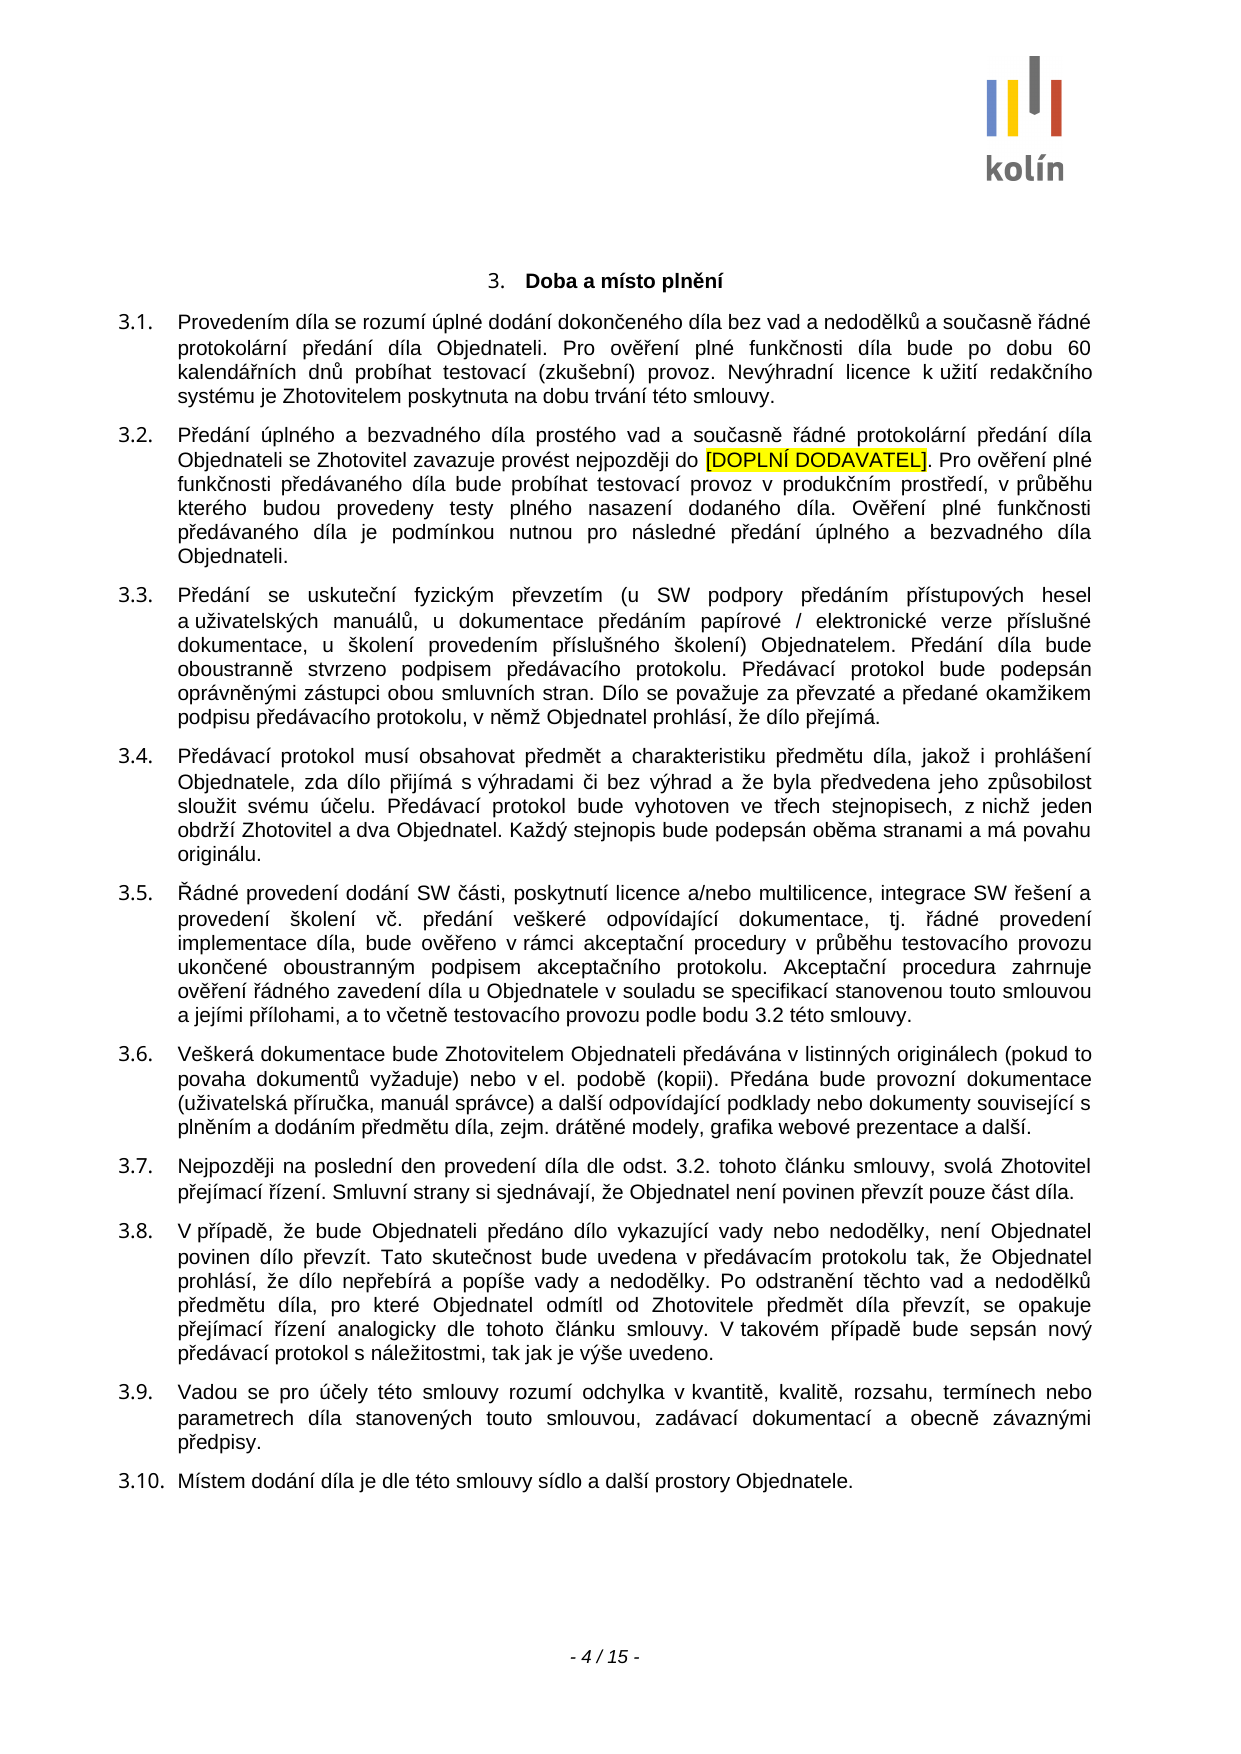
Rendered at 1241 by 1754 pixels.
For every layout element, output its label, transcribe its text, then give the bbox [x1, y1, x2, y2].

title Veškerá dokumentace bude Zhotovitelem Objednateli předávána v listinných originálech (pokud to povaha dokumentů vyžaduje) nebo v el. podobě (kopii). Předána bude provozní dokumentace (uživatelská příručka, manuál správce) a další odpovídající podklady nebo dokumenty související s plněním a dodáním předmětu díla, zejm. drátěné modely, grafika webové prezentace a další. [118, 1039, 1092, 1139]
title Řádné provedení dodání SW části, poskytnutí licence a/nebo multilicence, integrace SW řešení a provedení školení vč. předání veškeré odpovídající dokumentace, tj. řádné provedení implementace díla, bude ověřeno v rámci akceptační procedury v průběhu testovacího provozu ukončené oboustranným podpisem akceptačního protokolu. Akceptační procedura zahrnuje ověření řádného zavedení díla u Objednatele v souladu se specifikací stanovenou touto smlouvou a jejími přílohami, a to včetně testovacího provozu podle bodu 3.2 této smlouvy. [118, 878, 1092, 1026]
title Předávací protokol musí obsahovat předmět a charakteristiku předmětu díla, jakož i prohlášení Objednatele, zda dílo přijímá s výhradami či bez výhrad a že byla předvedena jeho způsobilost sloužit svému účelu. Předávací protokol bude vyhotoven ve třech stejnopisech, z nichž jeden obdrží Zhotovitel a dva Objednatel. Každý stejnopis bude podepsán oběma stranami a má povahu originálu. [118, 741, 1092, 866]
picture [986, 56, 1064, 181]
title Předání úplného a bezvadného díla prostého vad a současně řádné protokolární předání díla Objednateli se Zhotovitel zavazuje provést nejpozději do [DOPLNÍ DODAVATEL]. Pro ověření plné funkčnosti předávaného díla bude probíhat testovací provoz v produkčním prostředí, v průběhu kterého budou provedeny testy plného nasazení dodaného díla. Ověření plné funkčnosti předávaného díla je podmínkou nutnou pro následné předání úplného a bezvadného díla Objednateli. [118, 420, 1092, 568]
title Místem dodání díla je dle této smlouvy sídlo a další prostory Objednatele. [118, 1466, 1092, 1494]
title Provedením díla se rozumí úplné dodání dokončeného díla bez vad a nedodělků a současně řádné protokolární předání díla Objednateli. Pro ověření plné funkčnosti díla bude po dobu 60 kalendářních dnů probíhat testovací (zkušební) provoz. Nevýhradní licence k užití redakčního systému je Zhotovitelem poskytnuta na dobu trvání této smlouvy. [118, 307, 1092, 407]
title Doba a místo plnění [118, 266, 1092, 294]
title V případě, že bude Objednateli předáno dílo vykazující vady nebo nedodělky, není Objednatel povinen dílo převzít. Tato skutečnost bude uvedena v předávacím protokolu tak, že Objednatel prohlásí, že dílo nepřebírá a popíše vady a nedodělky. Po odstranění těchto vad a nedodělků předmětu díla, pro které Objednatel odmítl od Zhotovitele předmět díla převzít, se opakuje přejímací řízení analogicky dle tohoto článku smlouvy. V takovém případě bude sepsán nový předávací protokol s náležitostmi, tak jak je výše uvedeno. [118, 1217, 1092, 1365]
title Vadou se pro účely této smlouvy rozumí odchylka v kvantitě, kvalitě, rozsahu, termínech nebo parametrech díla stanovených touto smlouvou, zadávací dokumentací a obecně závaznými předpisy. [118, 1377, 1092, 1454]
title Předání se uskuteční fyzickým převzetím (u SW podpory předáním přístupových hesel a uživatelských manuálů, u dokumentace předáním papírové / elektronické verze příslušné dokumentace, u školení provedením příslušného školení) Objednatelem. Předání díla bude oboustranně stvrzeno podpisem předávacího protokolu. Předávací protokol bude podepsán oprávněnými zástupci obou smluvních stran. Dílo se považuje za převzaté a předané okamžikem podpisu předávacího protokolu, v němž Objednatel prohlásí, že dílo přejímá. [118, 581, 1092, 729]
title Nejpozději na poslední den provedení díla dle odst. 3.2. tohoto článku smlouvy, svolá Zhotovitel přejímací řízení. Smluvní strany si sjednávají, že Objednatel není povinen převzít pouze část díla. [118, 1152, 1092, 1204]
